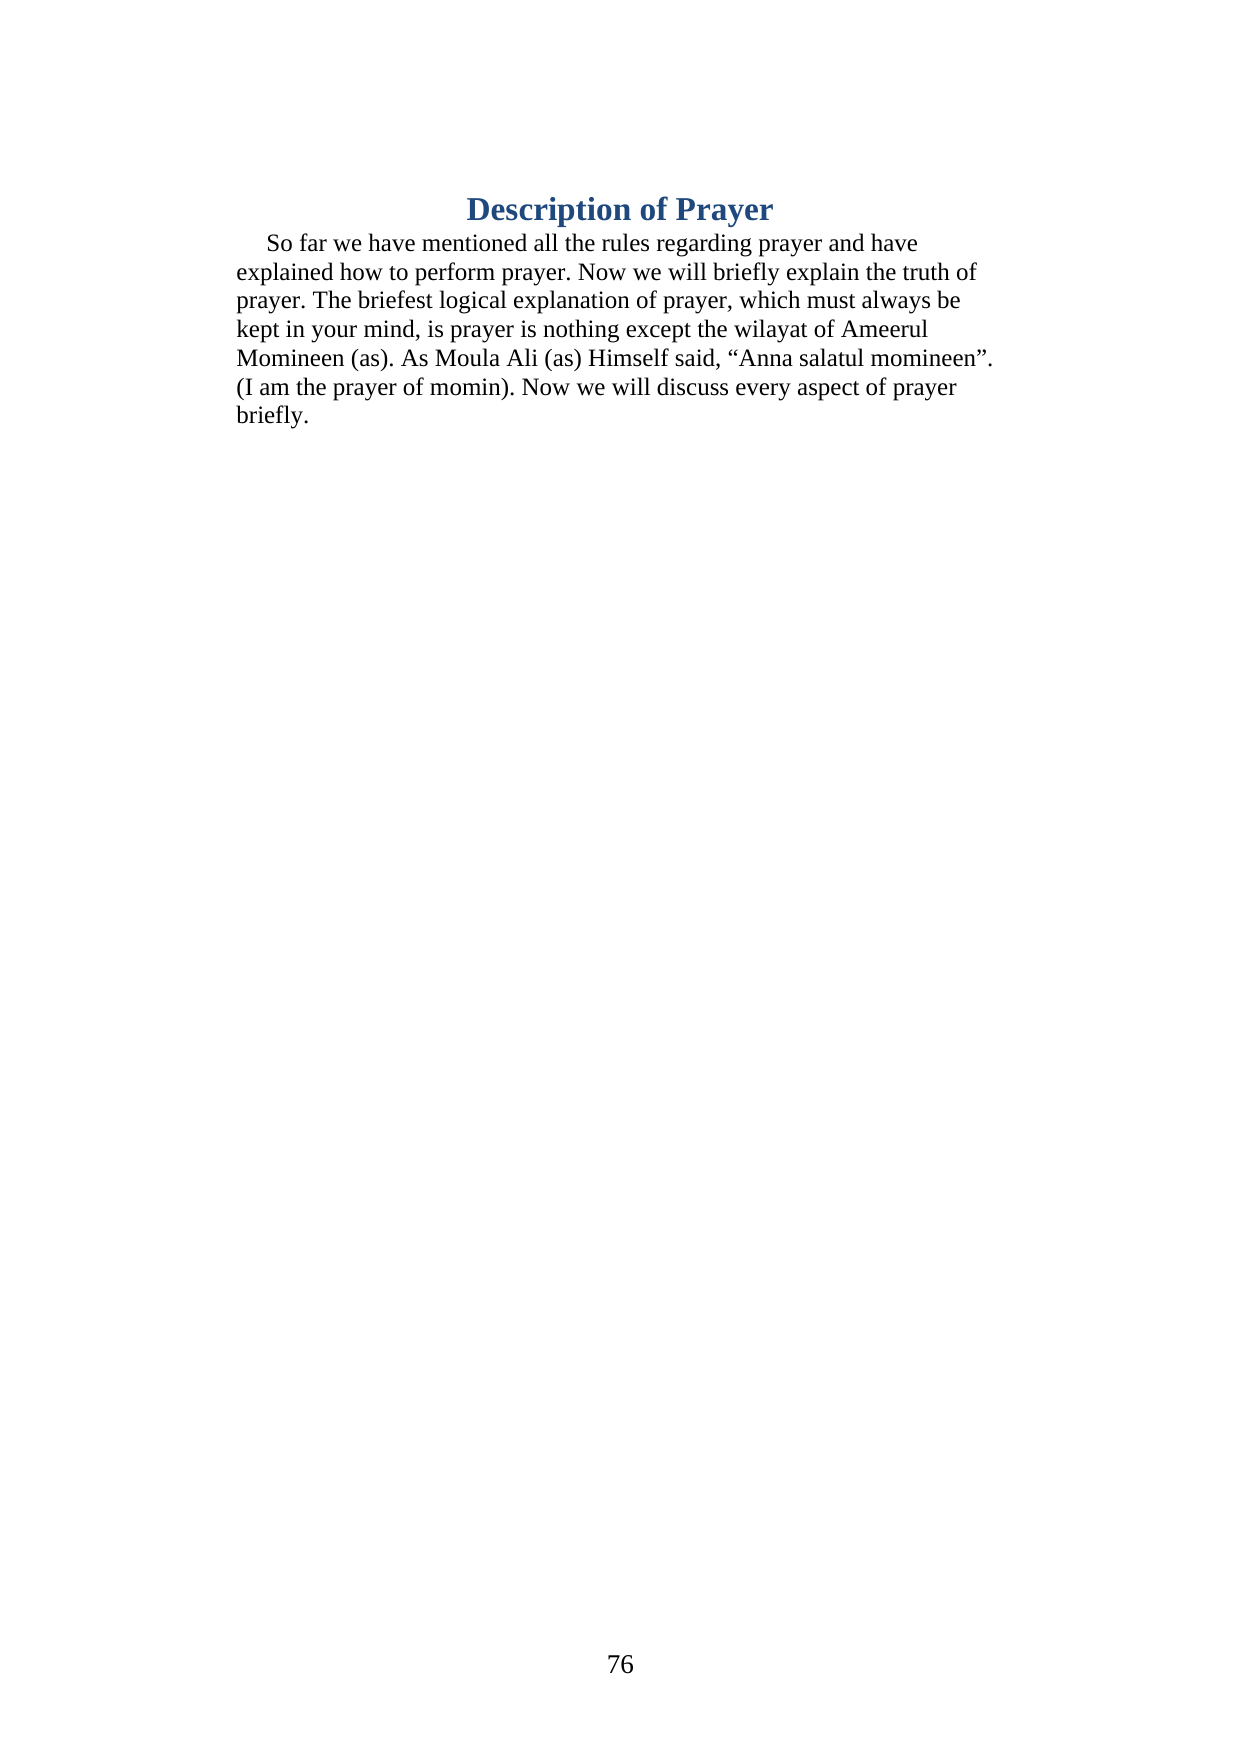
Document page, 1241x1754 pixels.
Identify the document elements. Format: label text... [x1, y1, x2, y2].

subtitle Description of Prayer [236, 190, 1004, 228]
text So far we have mentioned all the rules regarding prayer and have explained how to perform prayer. Now we will briefly explain the truth of prayer. The briefest logical explanation of prayer, which must always be kept in your mind, is prayer is nothing except the wilayat of Ameerul Momineen (as). As Moula Ali (as) Himself said, “Anna salatul momineen”. (I am the prayer of momin). Now we will discuss every aspect of prayer briefly. [236, 228, 1004, 429]
